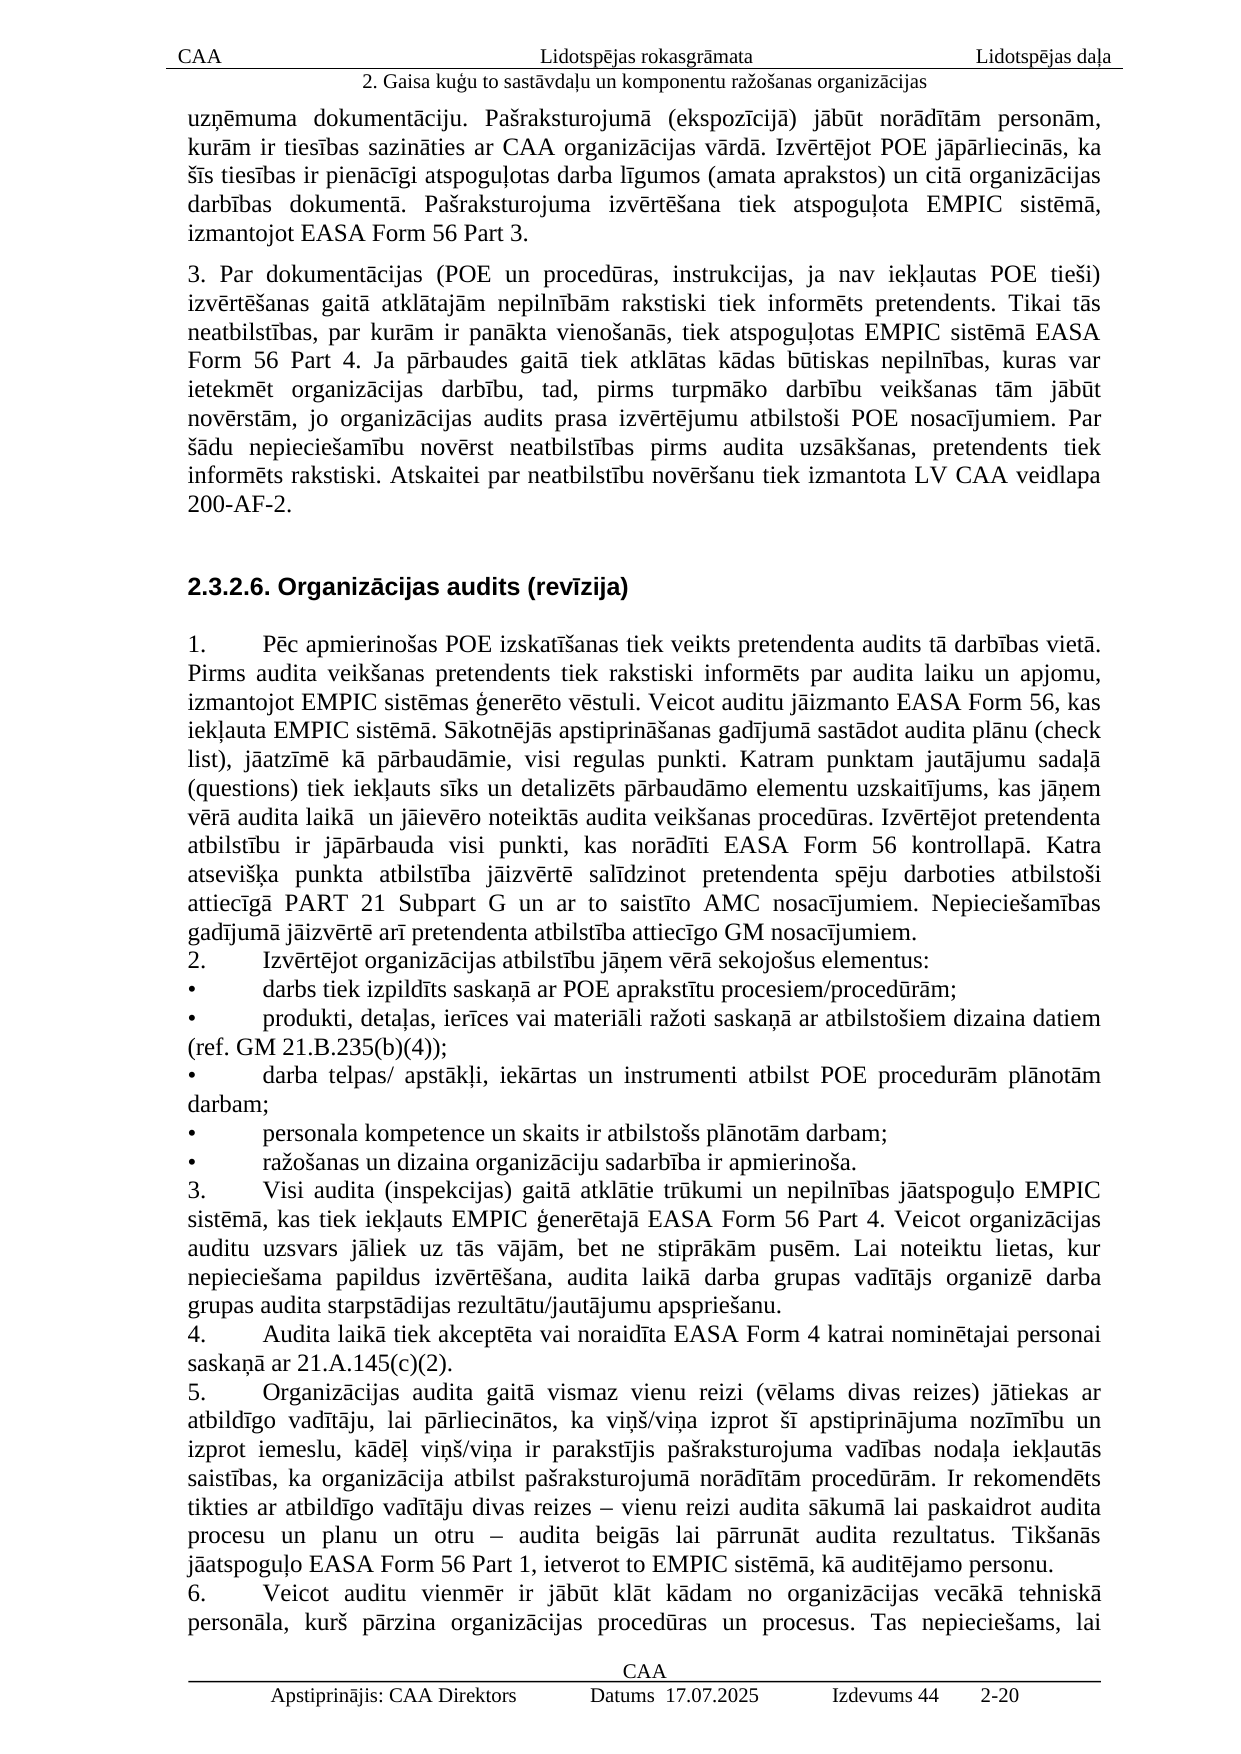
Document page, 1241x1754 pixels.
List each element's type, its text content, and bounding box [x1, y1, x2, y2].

text 5. Organizācijas audita gaitā vismaz vienu reizi (vēlams divas reizes) jātiekas ar atbildīgo vadītāju, lai pārliecinātos, ka viņš/viņa izprot šī apstiprinājuma nozīmību un izprot iemeslu, kādēļ viņš/viņa ir parakstījis pašraksturojuma vadības nodaļa iekļautās saistības, ka organizācija atbilst pašraksturojumā norādītām procedūrām. Ir rekomendēts tikties ar atbildīgo vadītāju divas reizes – vienu reizi audita sākumā lai paskaidrot audita procesu un planu un otru – audita beigās lai pārrunāt audita rezultatus. Tikšanās jāatspoguļo EASA Form 56 Part 1, ietverot to EMPIC sistēmā, kā auditējamo personu. [187, 1377, 1102, 1578]
text 3. Par dokumentācijas (POE un procedūras, instrukcijas, ja nav iekļautas POE tieši) izvērtēšanas gaitā atklātajām nepilnībām rakstiski tiek informēts pretendents. Tikai tās neatbilstības, par kurām ir panākta vienošanās, tiek atspoguļotas EMPIC sistēmā EASA Form 56 Part 4. Ja pārbaudes gaitā tiek atklātas kādas būtiskas nepilnības, kuras var ietekmēt organizācijas darbību, tad, pirms turpmāko darbību veikšanas tām jābūt novērstām, jo organizācijas audits prasa izvērtējumu atbilstoši POE nosacījumiem. Par šādu nepieciešamību novērst neatbilstības pirms audita uzsākšanas, pretendents tiek informēts rakstiski. Atskaitei par neatbilstību novēršanu tiek izmantota LV CAA veidlapa 200-AF-2. [187, 259, 1102, 518]
text • ražošanas un dizaina organizāciju sadarbība ir apmierinoša. [187, 1147, 1102, 1176]
text 1. Pēc apmierinošas POE izskatīšanas tiek veikts pretendenta audits tā darbības vietā. Pirms audita veikšanas pretendents tiek rakstiski informēts par audita laiku un apjomu, izmantojot EMPIC sistēmas ģenerēto vēstuli. Veicot auditu jāizmanto EASA Form 56, kas iekļauta EMPIC sistēmā. Sākotnējās apstiprināšanas gadījumā sastādot audita plānu (check list), jāatzīmē kā pārbaudāmie, visi regulas punkti. Katram punktam jautājumu sadaļā (questions) tiek iekļauts sīks un detalizēts pārbaudāmo elementu uzskaitījums, kas jāņem vērā audita laikā un jāievēro noteiktās audita veikšanas procedūras. Izvērtējot pretendenta atbilstību ir jāpārbauda visi punkti, kas norādīti EASA Form 56 kontrollapā. Katra atsevišķa punkta atbilstība jāizvērtē salīdzinot pretendenta spēju darboties atbilstoši attiecīgā PART 21 Subpart G un ar to saistīto AMC nosacījumiem. Nepieciešamības gadījumā jāizvērtē arī pretendenta atbilstība attiecīgo GM nosacījumiem. [187, 629, 1102, 946]
text • produkti, detaļas, ierīces vai materiāli ražoti saskaņā ar atbilstošiem dizaina datiem (ref. GM 21.B.235(b)(4)); [187, 1003, 1102, 1061]
text • personala kompetence un skaits ir atbilstošs plānotām darbam; [187, 1118, 1102, 1147]
text 4. Audita laikā tiek akceptēta vai noraidīta EASA Form 4 katrai nominētajai personai saskaņā ar 21.A.145(c)(2). [187, 1319, 1102, 1377]
text 2. Izvērtējot organizācijas atbilstību jāņem vērā sekojošus elementus: [187, 946, 1102, 974]
text 2.3.2.6. Organizācijas audits (revīzija) [187, 572, 1102, 601]
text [187, 103, 1102, 247]
text 3. Visi audita (inspekcijas) gaitā atklātie trūkumi un nepilnības jāatspoguļo EMPIC sistēmā, kas tiek iekļauts EMPIC ģenerētajā EASA Form 56 Part 4. Veicot organizācijas auditu uzsvars jāliek uz tās vājām, bet ne stiprākām pusēm. Lai noteiktu lietas, kur nepieciešama papildus izvērtēšana, audita laikā darba grupas vadītājs organizē darba grupas audita starpstādijas rezultātu/jautājumu apspriešanu. [187, 1176, 1102, 1319]
text • darbs tiek izpildīts saskaņā ar POE aprakstītu procesiem/procedūrām; [187, 974, 1102, 1003]
text • darba telpas/ apstākļi, iekārtas un instrumenti atbilst POE procedurām plānotām darbam; [187, 1061, 1102, 1118]
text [187, 1578, 1102, 1636]
